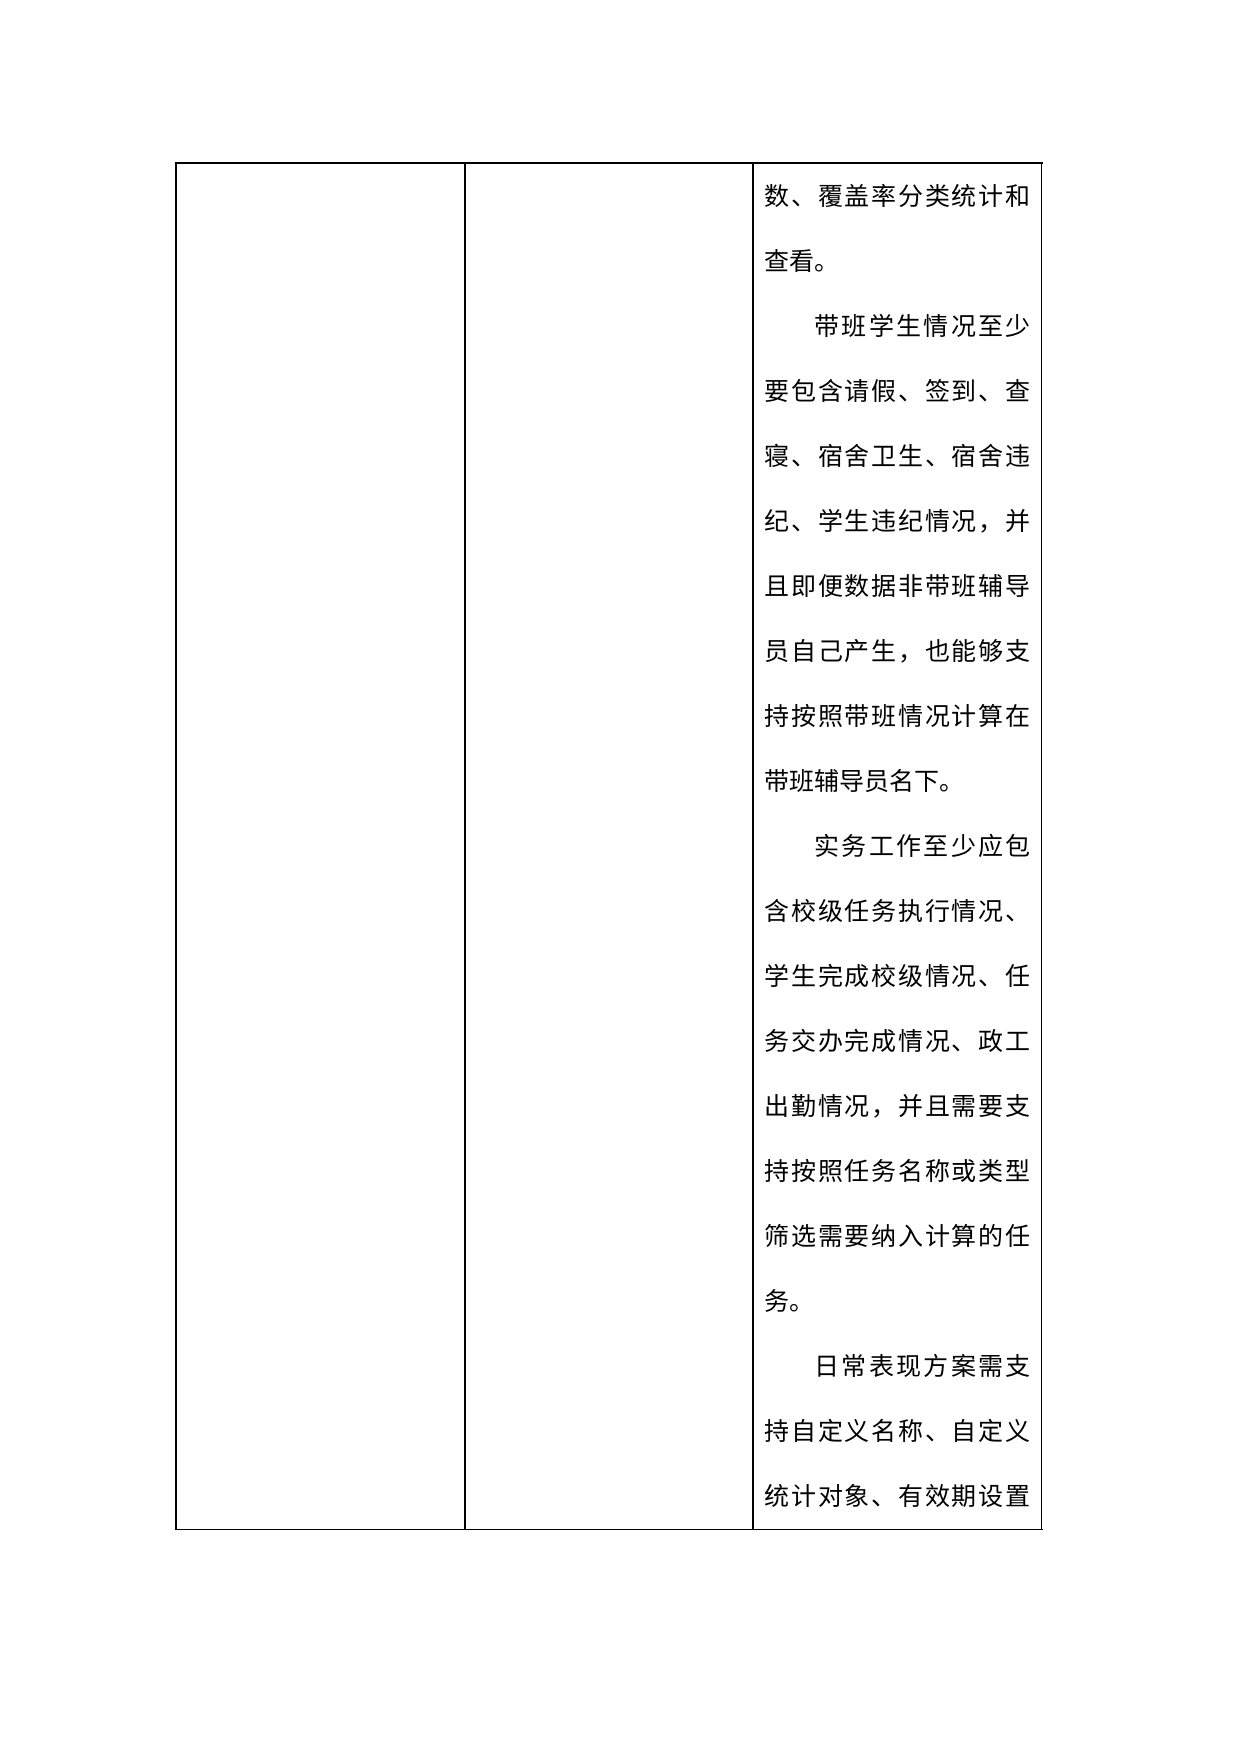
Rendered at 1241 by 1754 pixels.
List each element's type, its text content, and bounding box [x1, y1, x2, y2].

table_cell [754, 164, 1041, 1528]
table_cell [466, 164, 752, 1528]
table_cell 4 [177, 164, 464, 1528]
